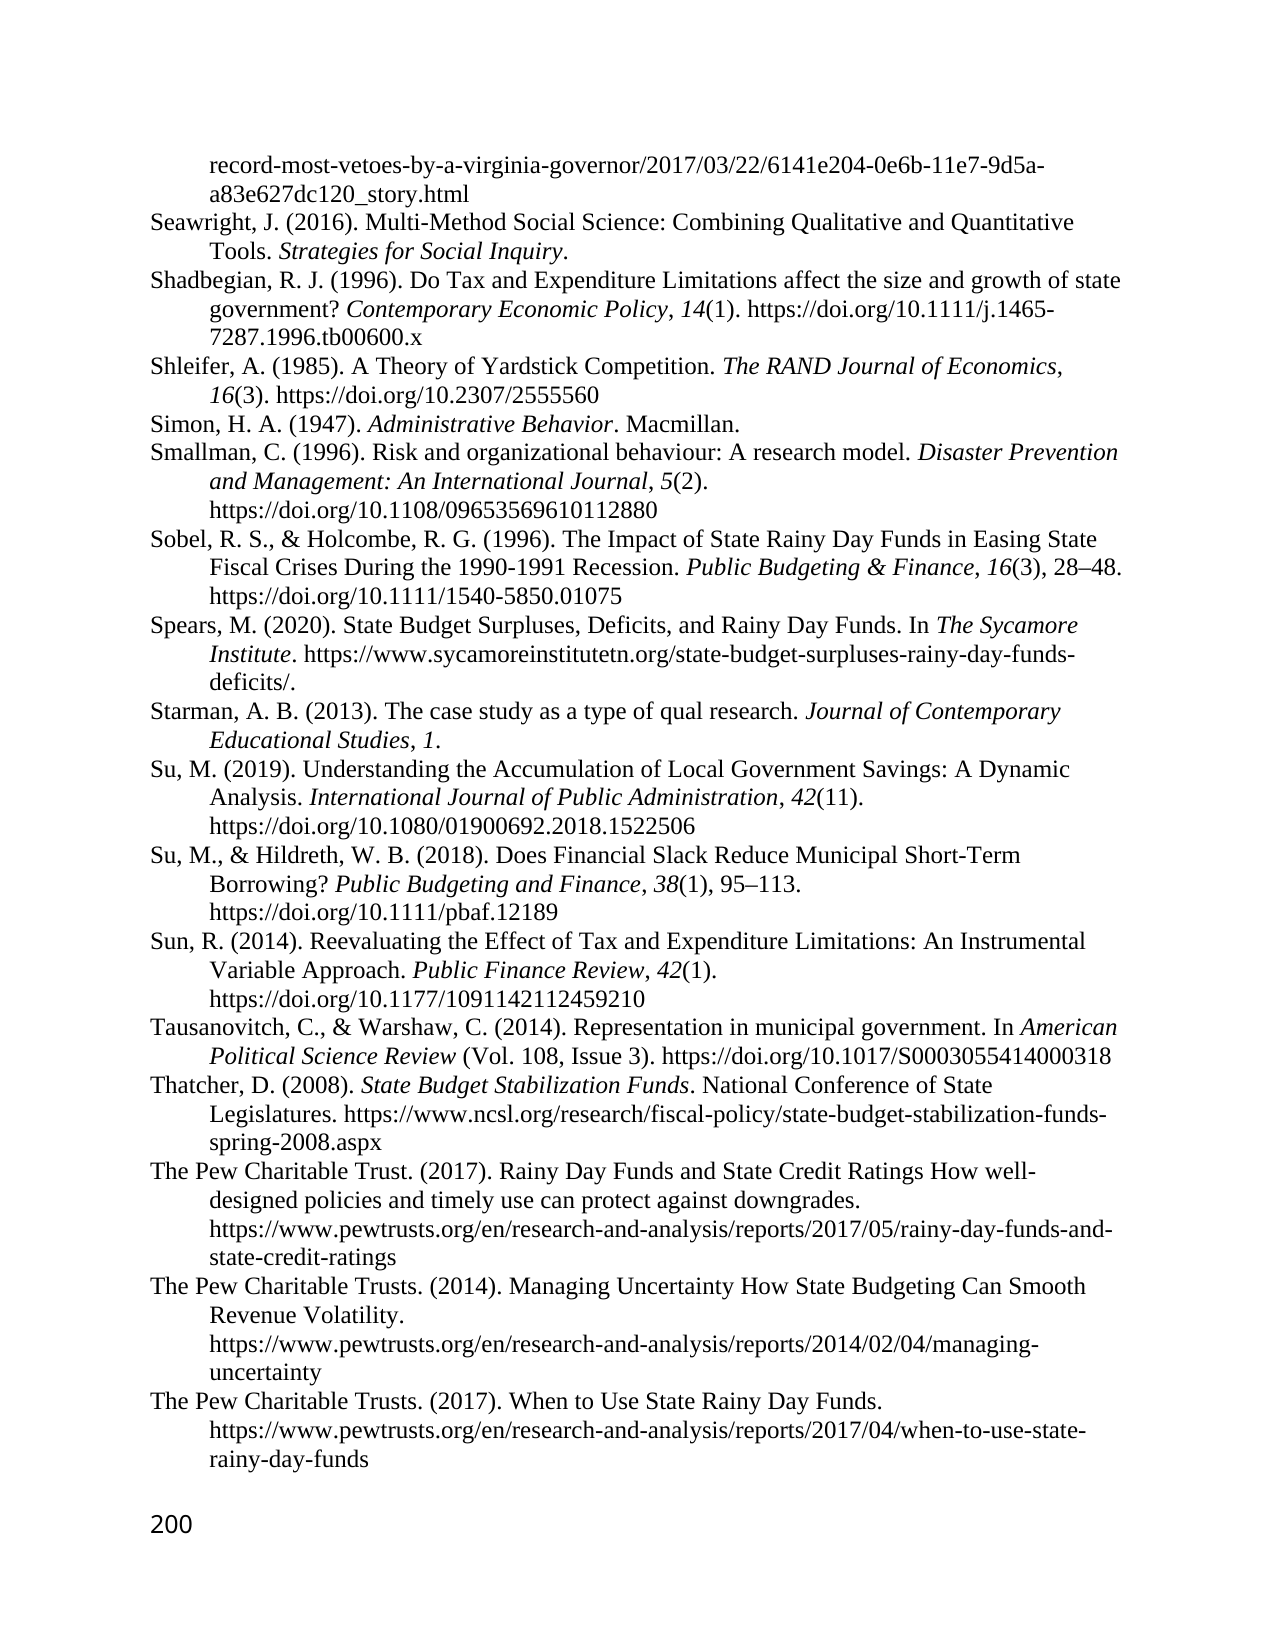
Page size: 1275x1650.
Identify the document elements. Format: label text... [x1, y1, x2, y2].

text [150, 150, 1125, 207]
text The Pew Charitable Trusts. (2017). When to Use State Rainy Day Funds. https://www.pewtrusts.org/en/research-and-analysis/reports/2017/04/when-to-use-state-rainy-day-funds [150, 1386, 1125, 1472]
text Seawright, J. (2016). Multi-Method Social Science: Combining Qualitative and Quantitative Tools. Strategies for Social Inquiry. [150, 207, 1125, 265]
text Thatcher, D. (2008). State Budget Stabilization Funds. National Conference of State Legislatures. https://www.ncsl.org/research/fiscal-policy/state-budget-stabilization-funds-spring-2008.aspx [150, 1070, 1125, 1156]
text Smallman, C. (1996). Risk and organizational behaviour: A research model. Disaster Prevention and Management: An International Journal, 5(2). https://doi.org/10.1108/09653569610112880 [150, 437, 1125, 524]
text Su, M., & Hildreth, W. B. (2018). Does Financial Slack Reduce Municipal Short-Term Borrowing? Public Budgeting and Finance, 38(1), 95–113. https://doi.org/10.1111/pbaf.12189 [150, 840, 1125, 926]
text Su, M. (2019). Understanding the Accumulation of Local Government Savings: A Dynamic Analysis. International Journal of Public Administration, 42(11). https://doi.org/10.1080/01900692.2018.1522506 [150, 754, 1125, 840]
text Starman, A. B. (2013). The case study as a type of qual research. Journal of Contemporary Educational Studies, 1. [150, 696, 1125, 754]
text The Pew Charitable Trust. (2017). Rainy Day Funds and State Credit Ratings How well-designed policies and timely use can protect against downgrades. https://www.pewtrusts.org/en/research-and-analysis/reports/2017/05/rainy-day-funds-and-state-credit-ratings [150, 1156, 1125, 1271]
text Sobel, R. S., & Holcombe, R. G. (1996). The Impact of State Rainy Day Funds in Easing State Fiscal Crises During the 1990-1991 Recession. Public Budgeting & Finance, 16(3), 28–48. https://doi.org/10.1111/1540-5850.01075 [150, 524, 1125, 610]
text Shadbegian, R. J. (1996). Do Tax and Expenditure Limitations affect the size and growth of state government? Contemporary Economic Policy, 14(1). https://doi.org/10.1111/j.1465-7287.1996.tb00600.x [150, 265, 1125, 351]
text The Pew Charitable Trusts. (2014). Managing Uncertainty How State Budgeting Can Smooth Revenue Volatility. https://www.pewtrusts.org/en/research-and-analysis/reports/2014/02/04/managing-uncertainty [150, 1271, 1125, 1386]
text Shleifer, A. (1985). A Theory of Yardstick Competition. The RAND Journal of Economics, 16(3). https://doi.org/10.2307/2555560 [150, 351, 1125, 409]
text Spears, M. (2020). State Budget Surpluses, Deficits, and Rainy Day Funds. In The Sycamore Institute. https://www.sycamoreinstitutetn.org/state-budget-surpluses-rainy-day-funds-deficits/. [150, 610, 1125, 696]
text Tausanovitch, C., & Warshaw, C. (2014). Representation in municipal government. In American Political Science Review (Vol. 108, Issue 3). https://doi.org/10.1017/S0003055414000318 [150, 1012, 1125, 1070]
text Sun, R. (2014). Reevaluating the Effect of Tax and Expenditure Limitations: An Instrumental Variable Approach. Public Finance Review, 42(1). https://doi.org/10.1177/1091142112459210 [150, 926, 1125, 1012]
text Simon, H. A. (1947). Administrative Behavior. Macmillan. [150, 409, 1125, 437]
